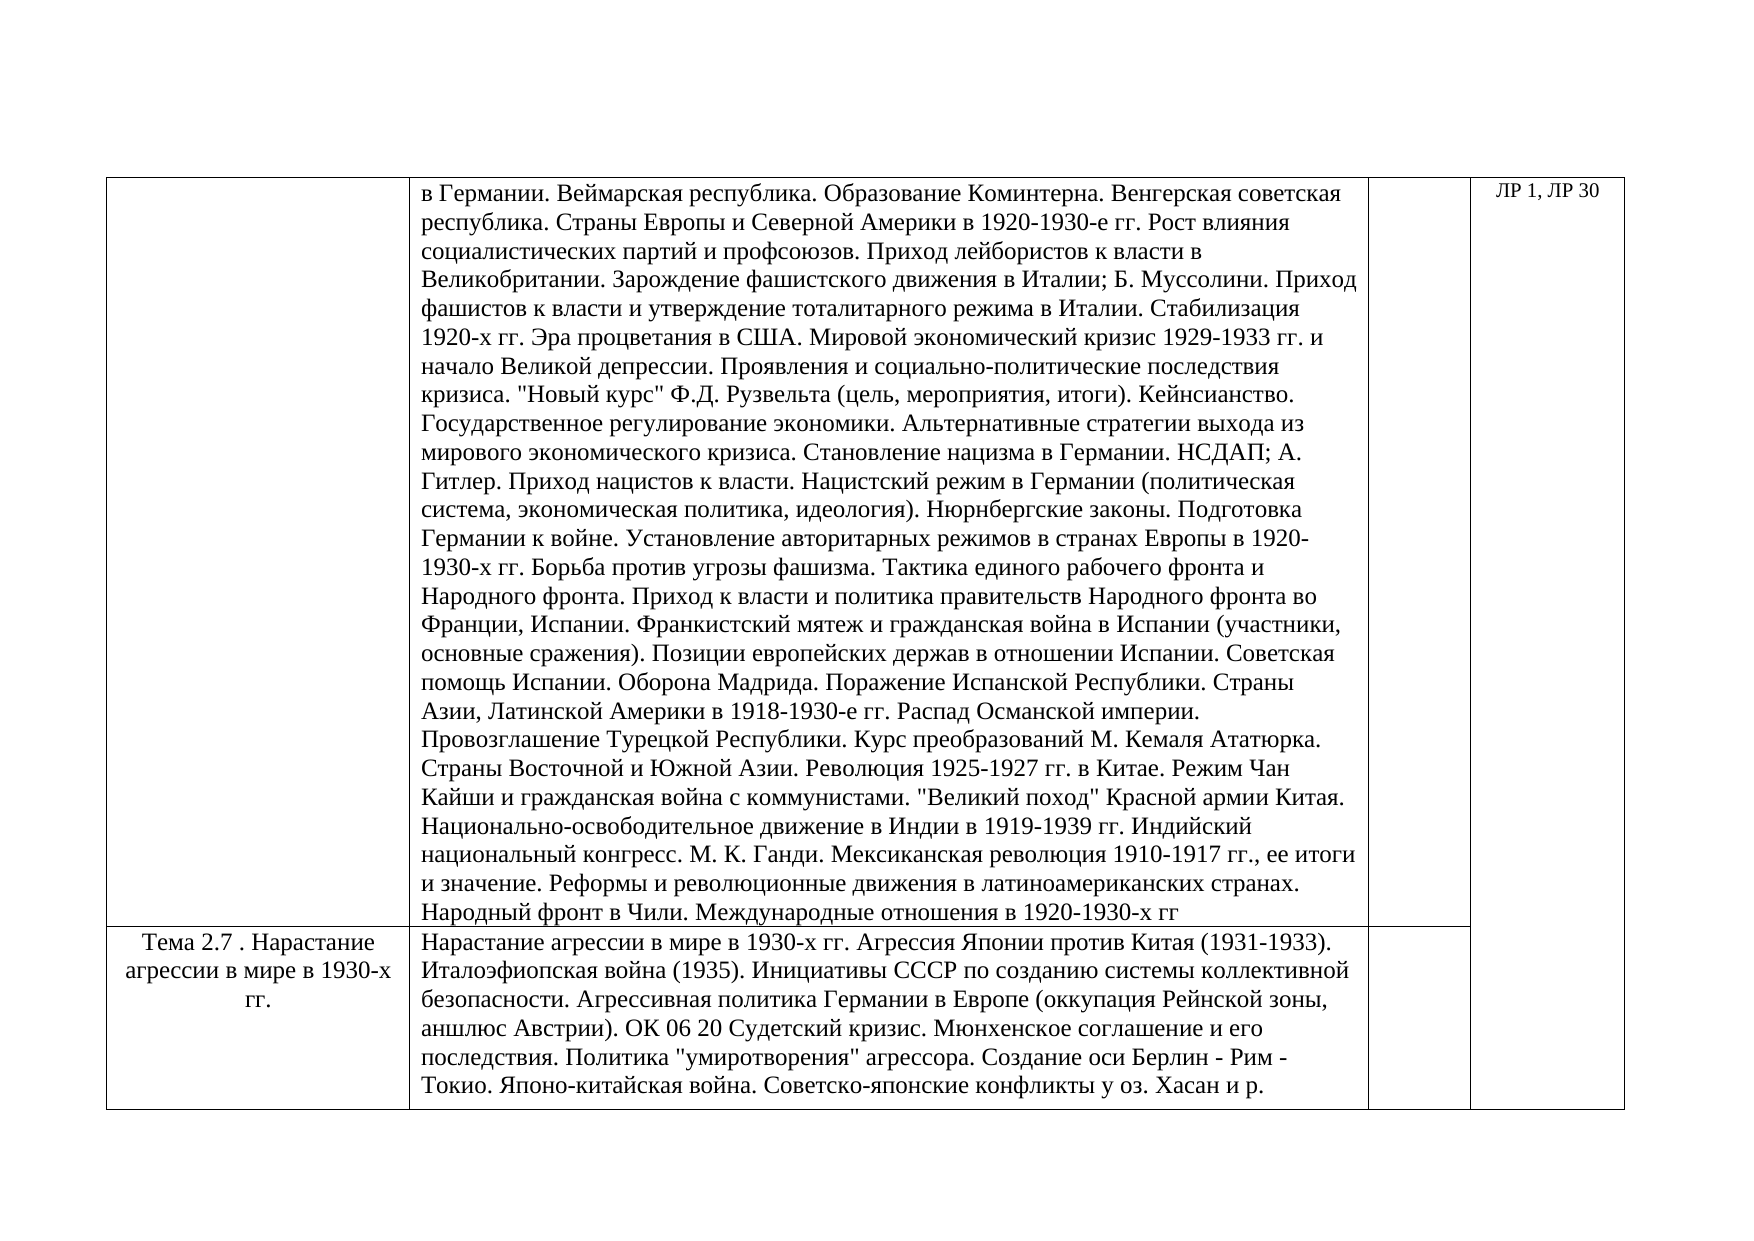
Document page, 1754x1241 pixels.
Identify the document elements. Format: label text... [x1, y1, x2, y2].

table_cell 1 [1369, 178, 1470, 926]
table_cell [1369, 927, 1470, 1109]
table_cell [107, 927, 409, 1109]
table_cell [410, 178, 1368, 926]
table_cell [410, 927, 1368, 1109]
